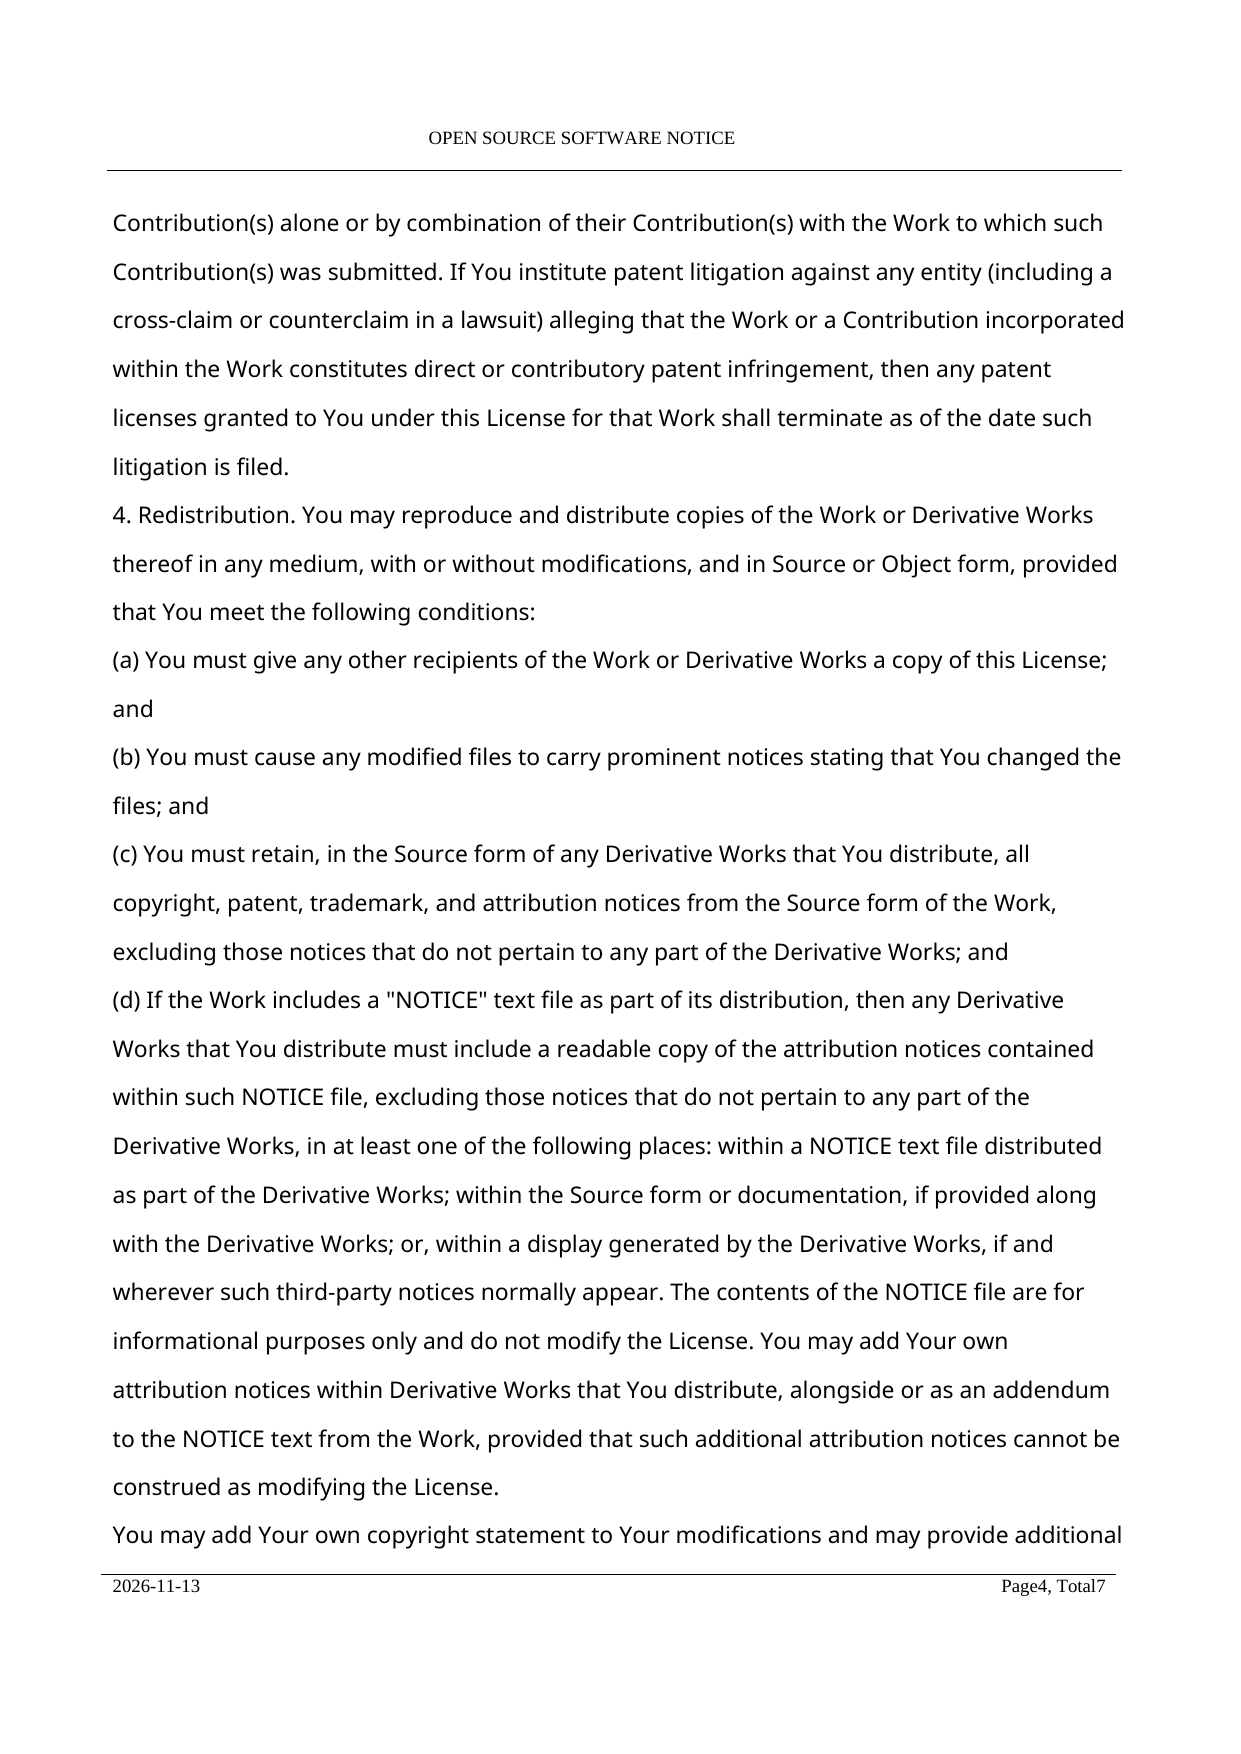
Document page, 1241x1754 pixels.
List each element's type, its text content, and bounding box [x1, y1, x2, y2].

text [112, 206, 1128, 483]
text (a) You must give any other recipients of the Work or Derivative Works a copy of this License; and [112, 644, 1128, 725]
text (c) You must retain, in the Source form of any Derivative Works that You distribute, all copyright, patent, trademark, and attribution notices from the Source form of the Work, excluding those notices that do not pertain to any part of the Derivative Works; and [112, 838, 1128, 968]
text (b) You must cause any modified files to carry prominent notices stating that You changed the files; and [112, 741, 1128, 822]
text 4. Redistribution. You may reproduce and distribute copies of the Work or Derivative Works thereof in any medium, with or without modifications, and in Source or Object form, provided that You meet the following conditions: [112, 498, 1128, 628]
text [112, 1519, 1128, 1551]
text (d) If the Work includes a "NOTICE" text file as part of its distribution, then any Derivative Works that You distribute must include a readable copy of the attribution notices contained within such NOTICE file, excluding those notices that do not pertain to any part of the Derivative Works, in at least one of the following places: within a NOTICE text file distributed as part of the Derivative Works; within the Source form or documentation, if provided along with the Derivative Works; or, within a display generated by the Derivative Works, if and wherever such third-party notices normally appear. The contents of the NOTICE file are for informational purposes only and do not modify the License. You may add Your own attribution notices within Derivative Works that You distribute, alongside or as an addendum to the NOTICE text from the Work, provided that such additional attribution notices cannot be construed as modifying the License. [112, 983, 1128, 1503]
